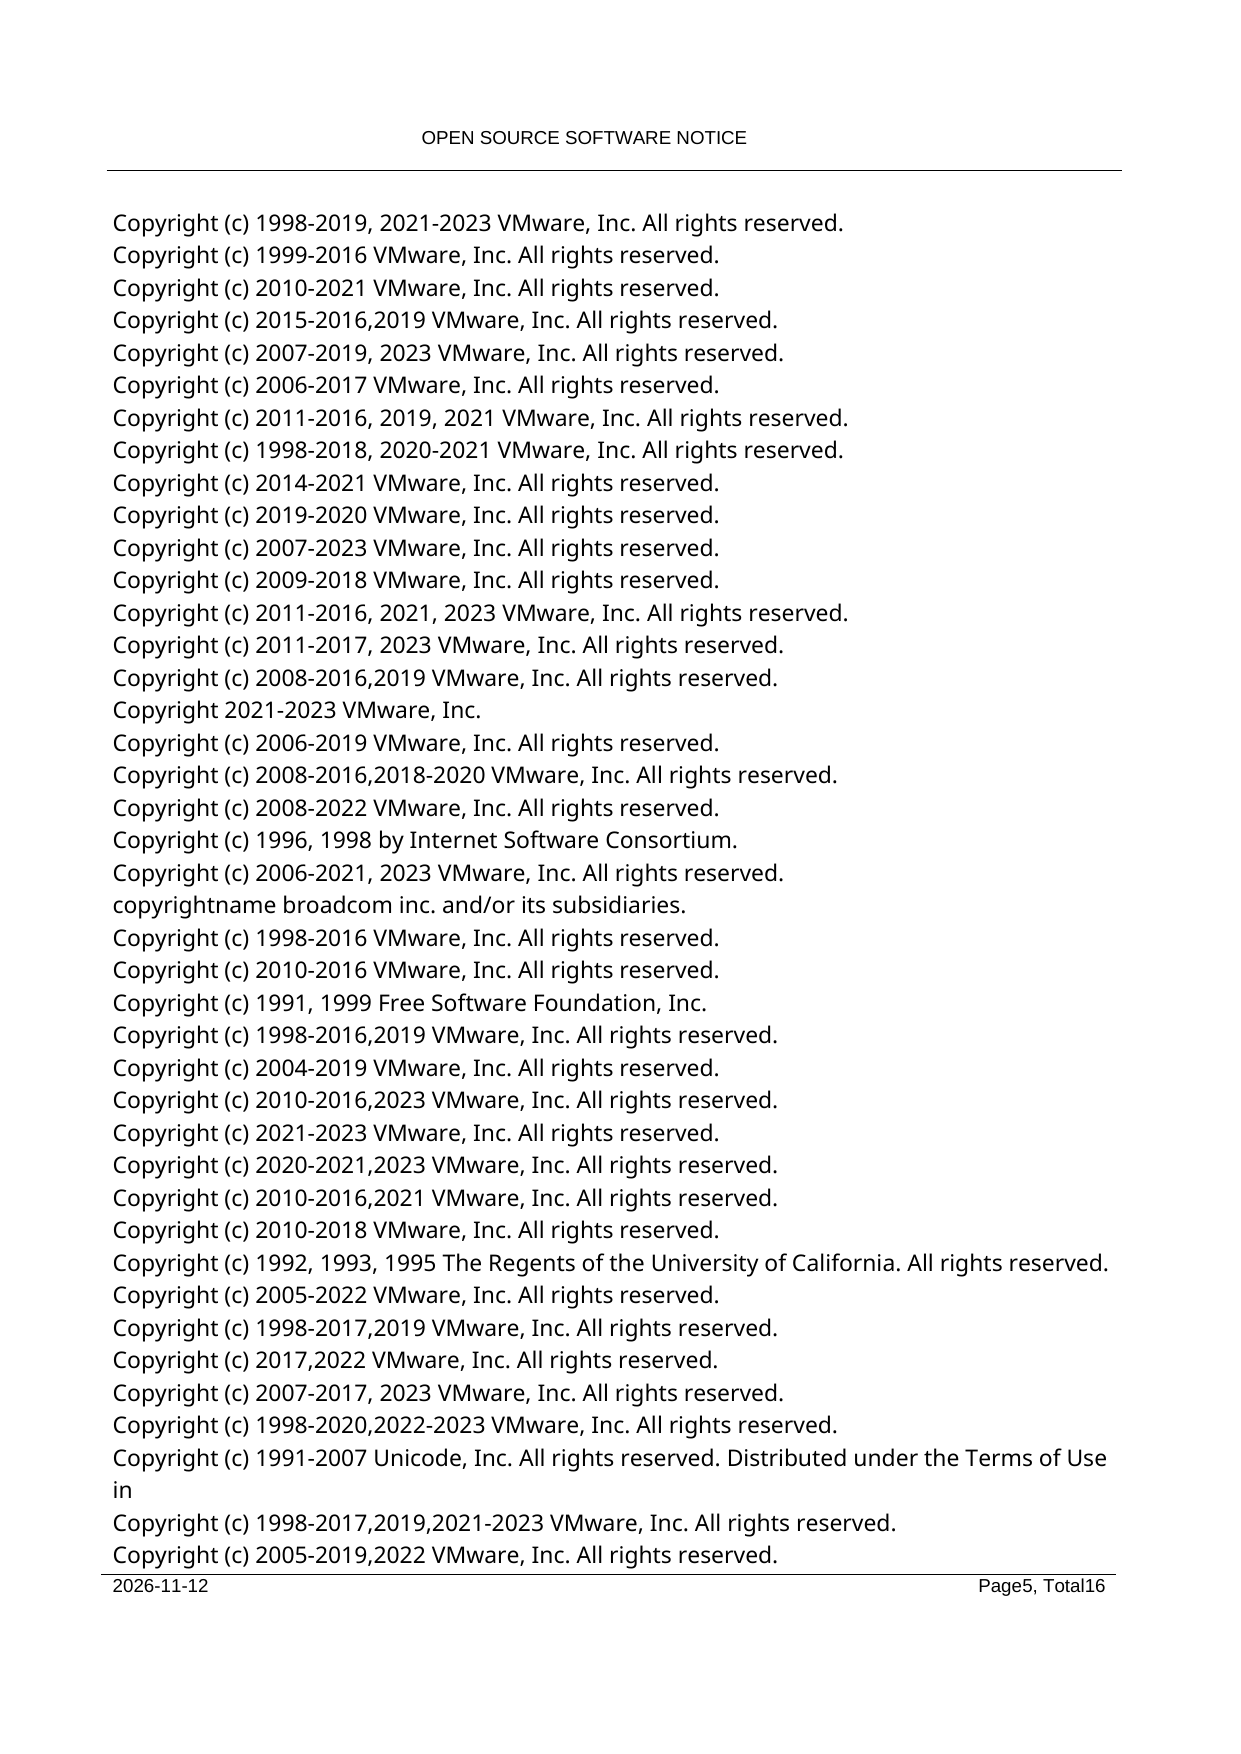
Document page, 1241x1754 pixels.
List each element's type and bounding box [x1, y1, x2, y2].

text [112, 206, 1128, 1571]
